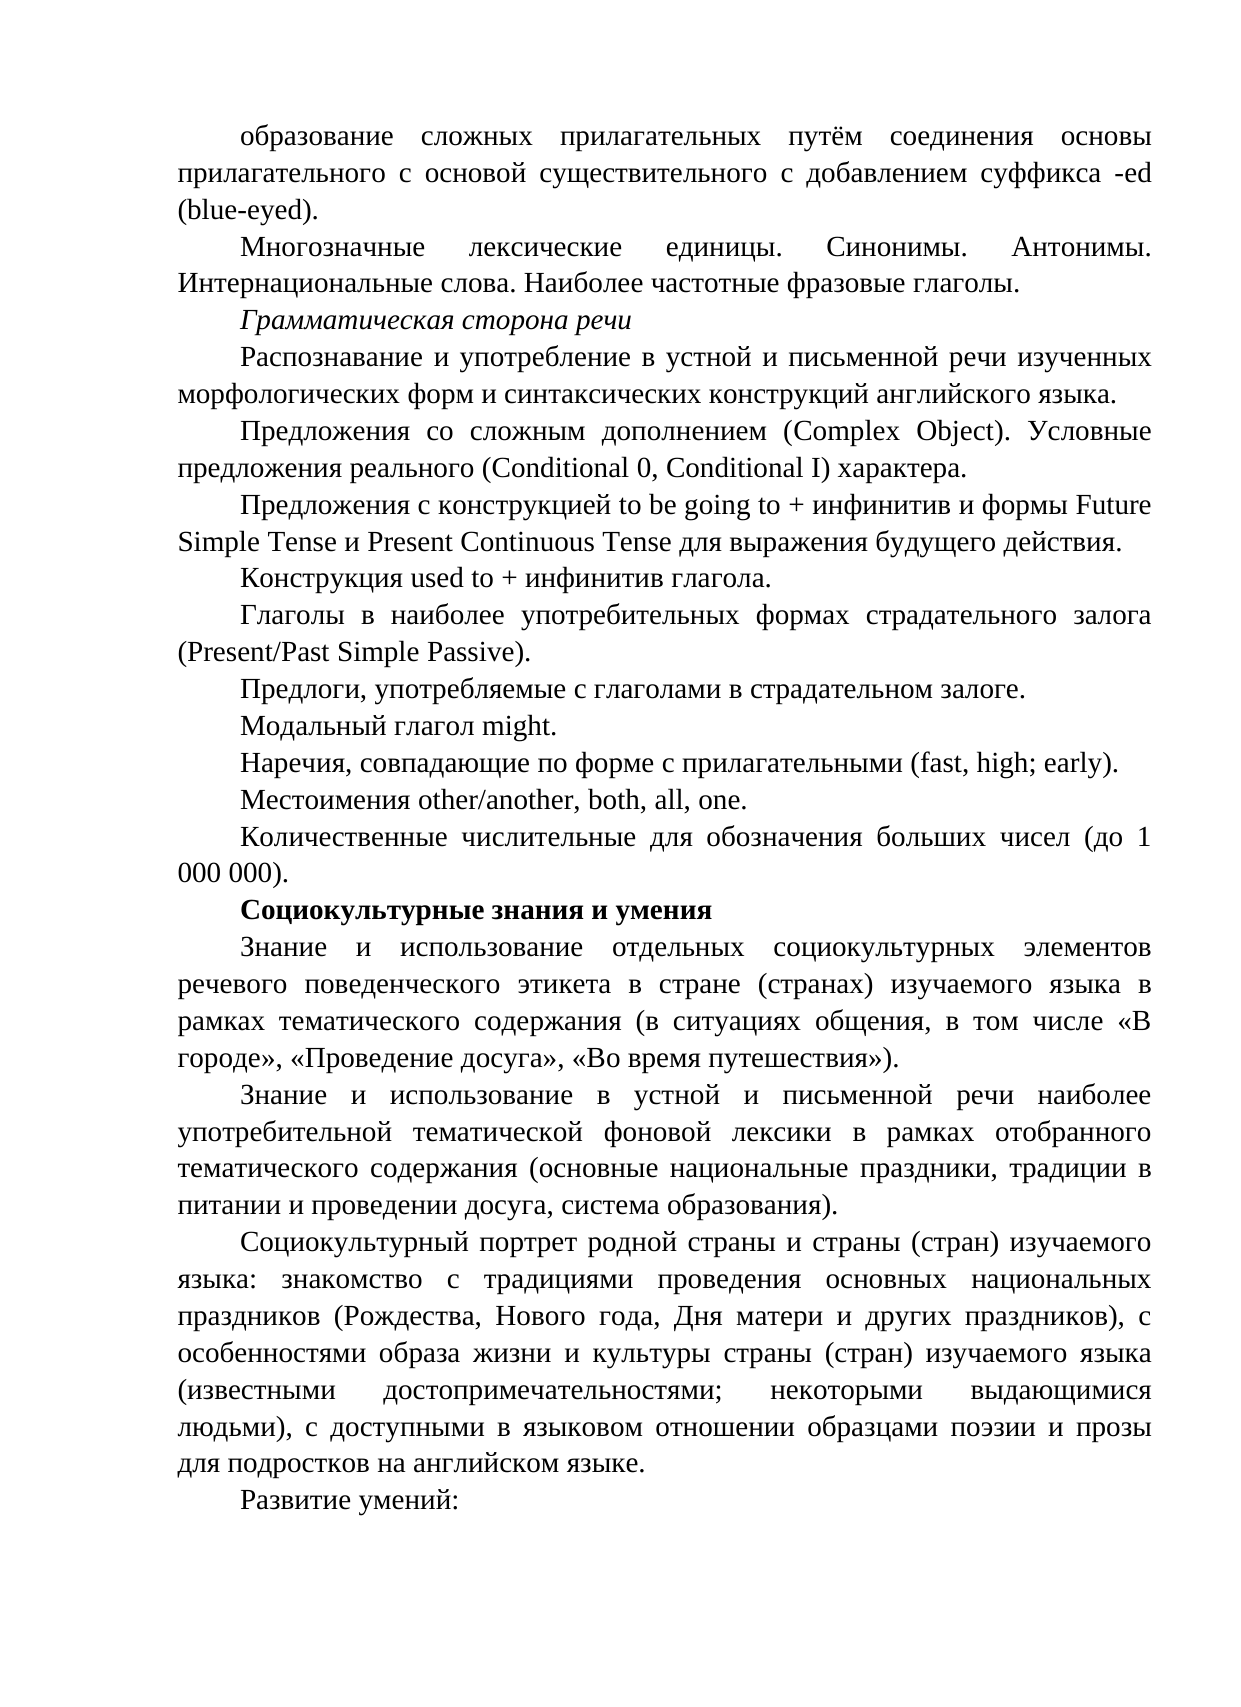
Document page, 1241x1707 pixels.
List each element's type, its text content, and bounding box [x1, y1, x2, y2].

text Социокультурный портрет родной страны и страны (стран) изучаемого языка: знакомство с традициями проведения основных национальных праздников (Рождества, Нового года, Дня матери и других праздников), с особенностями образа жизни и культуры страны (стран) изучаемого языка (известными достопримечательностями; некоторыми выдающимися людьми), с доступными в языковом отношении образцами поэзии и прозы для подростков на английском языке. [177, 1224, 1152, 1479]
text образование сложных прилагательных путём соединения основы прилагательного с основой существительного с добавлением суффикса -ed (blue-eyed). [177, 118, 1152, 225]
text Глаголы в наиболее употребительных формах страдательного залога (Present/Past Simple Passive). [177, 597, 1152, 668]
text Знание и использование отдельных социокультурных элементов речевого поведенческого этикета в стране (странах) изучаемого языка в рамках тематического содержания (в ситуациях общения, в том числе «В городе», «Проведение досуга», «Во время путешествия»). [177, 929, 1152, 1073]
text Модальный глагол might. [177, 708, 1152, 742]
text Грамматическая сторона речи [177, 302, 1152, 336]
text Знание и использование в устной и письменной речи наиболее употребительной тематической фоновой лексики в рамках отобранного тематического содержания (основные национальные праздники, традиции в питании и проведении досуга, система образования). [177, 1077, 1152, 1221]
text Конструкция used to + инфинитив глагола. [177, 561, 1152, 594]
text Распознавание и употребление в устной и письменной речи изученных морфологических форм и синтаксических конструкций английского языка. [177, 339, 1152, 410]
text Социокультурные знания и умения [177, 892, 1152, 926]
text Предложения со сложным дополнением (Complex Object). Условные предложения реального (Conditional 0, Conditional I) характера. [177, 413, 1152, 483]
text Многозначные лексические единицы. Синонимы. Антонимы. Интернациональные слова. Наиболее частотные фразовые глаголы. [177, 229, 1152, 299]
text Предлоги, употребляемые с глаголами в страдательном залоге. [177, 671, 1152, 705]
text Местоимения other/another, both, all, one. [177, 782, 1152, 815]
text Наречия, совпадающие по форме с прилагательными (fast, high; early). [177, 745, 1152, 778]
text Предложения с конструкцией to be going to + инфинитив и формы Future Simple Tense и Present Continuous Tense для выражения будущего действия. [177, 487, 1152, 557]
text Количественные числительные для обозначения больших чисел (до 1 000 000). [177, 819, 1152, 889]
text Развитие умений: [177, 1482, 1152, 1516]
